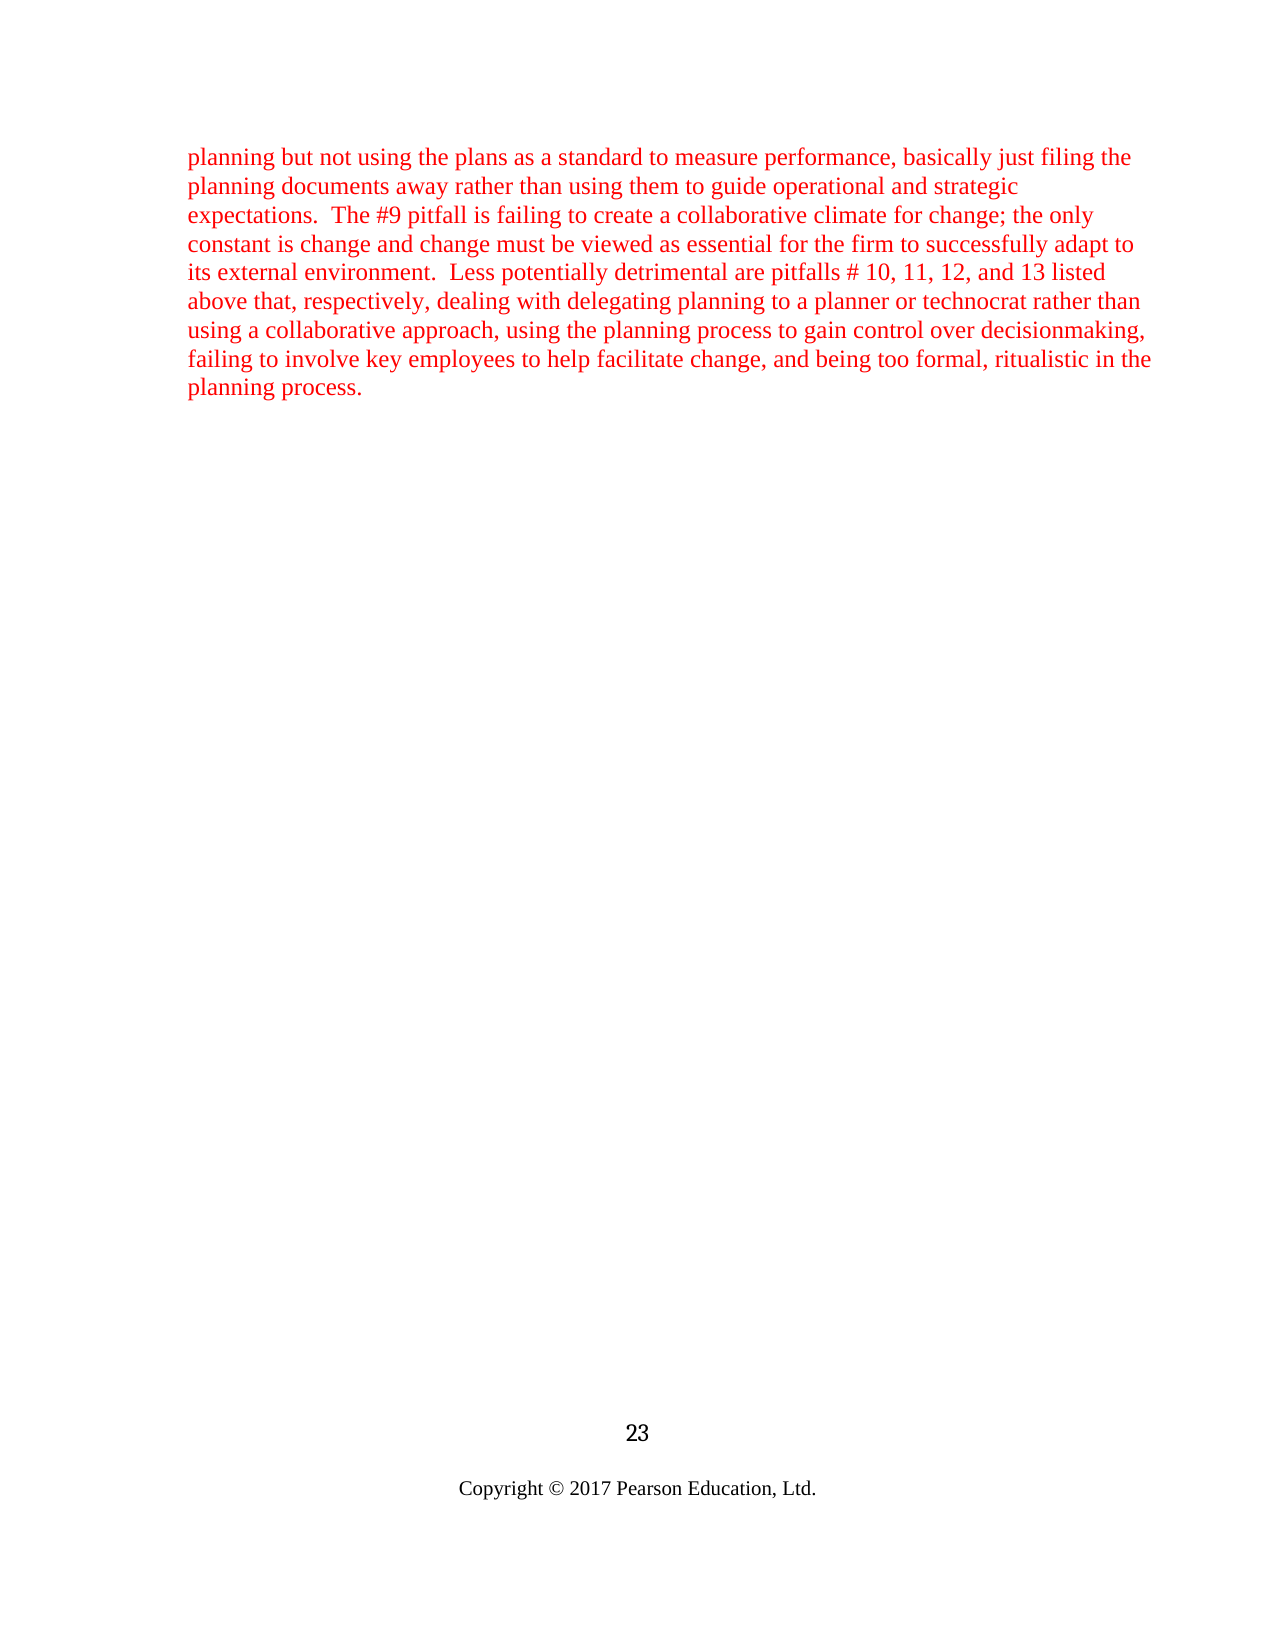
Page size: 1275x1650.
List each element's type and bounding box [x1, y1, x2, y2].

text [187, 142, 1153, 401]
